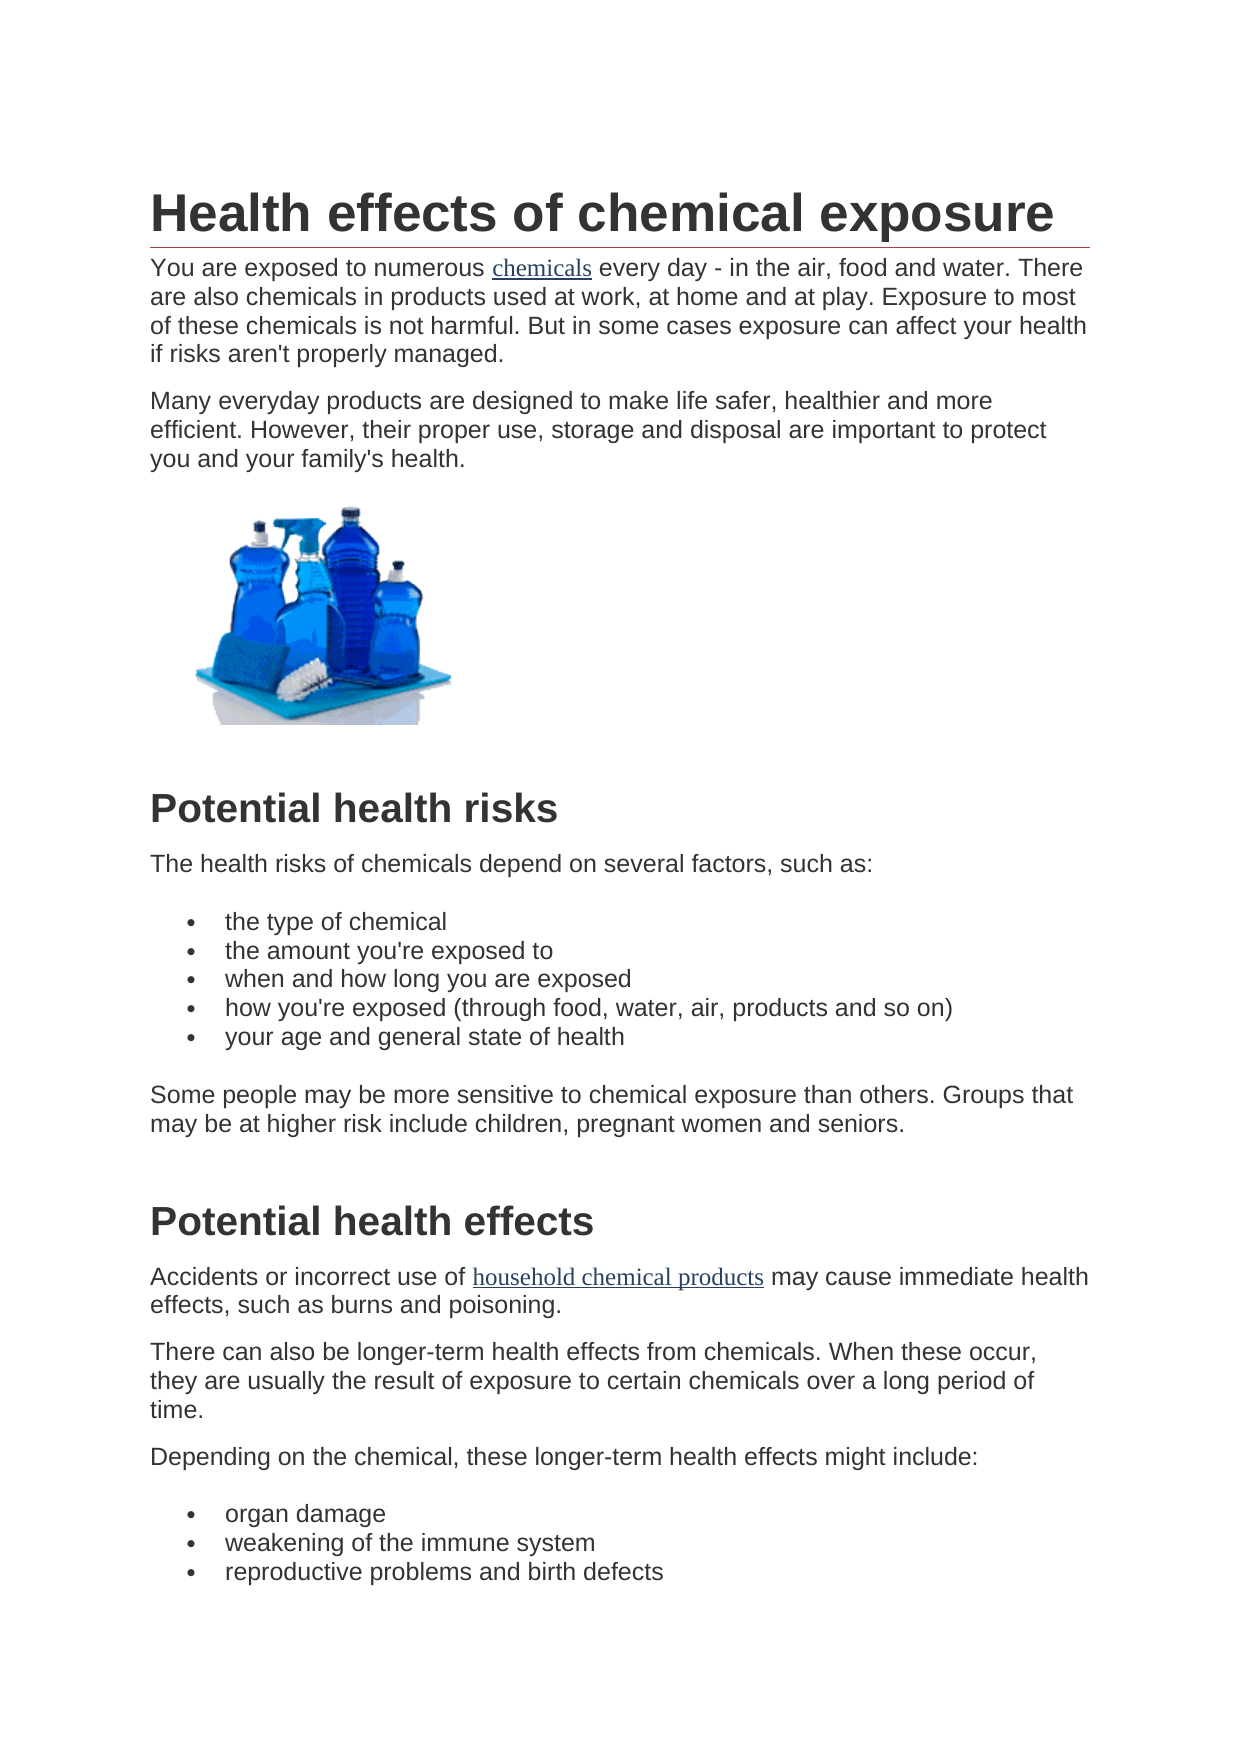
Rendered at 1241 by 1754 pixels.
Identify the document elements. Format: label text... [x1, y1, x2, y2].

list your age and general state of health [187, 1022, 1090, 1051]
text Potential health risks [150, 784, 1090, 831]
list reproductive problems and birth defects [187, 1557, 1090, 1586]
list weakening of the immune system [187, 1528, 1090, 1557]
text You are exposed to numerous chemicals every day - in the air, food and water. There are also chemicals in products used at work, at home and at play. Exposure to most of these chemicals is not harmful. But in some cases exposure can affect your health if risks aren't properly managed. [150, 253, 1090, 368]
list the amount you're exposed to [187, 936, 1090, 964]
list organ damage [187, 1499, 1090, 1528]
list how you're exposed (through food, water, air, products and so on) [187, 993, 1090, 1022]
text The health risks of chemicals depend on several factors, such as: [150, 849, 1090, 878]
text Accidents or incorrect use of household chemical products may cause immediate health effects, such as burns and poisoning. [150, 1262, 1090, 1319]
text Depending on the chemical, these longer-term health effects might include: [150, 1441, 1090, 1470]
list the type of chemical [187, 907, 1090, 936]
text There can also be longer-term health effects from chemicals. When these occur, they are usually the result of exposure to certain chemicals over a long period of time. [150, 1337, 1090, 1423]
picture [150, 490, 494, 725]
text Many everyday products are designed to make life safer, healthier and more efficient. However, their proper use, storage and disposal are important to protect you and your family's health. [150, 386, 1090, 472]
text Some people may be more sensitive to chemical exposure than others. Groups that may be at higher risk include children, pregnant women and seniors. [150, 1080, 1090, 1137]
text Health effects of chemical exposure [150, 181, 1090, 247]
list when and how long you are exposed [187, 964, 1090, 993]
text Potential health effects [150, 1197, 1090, 1243]
